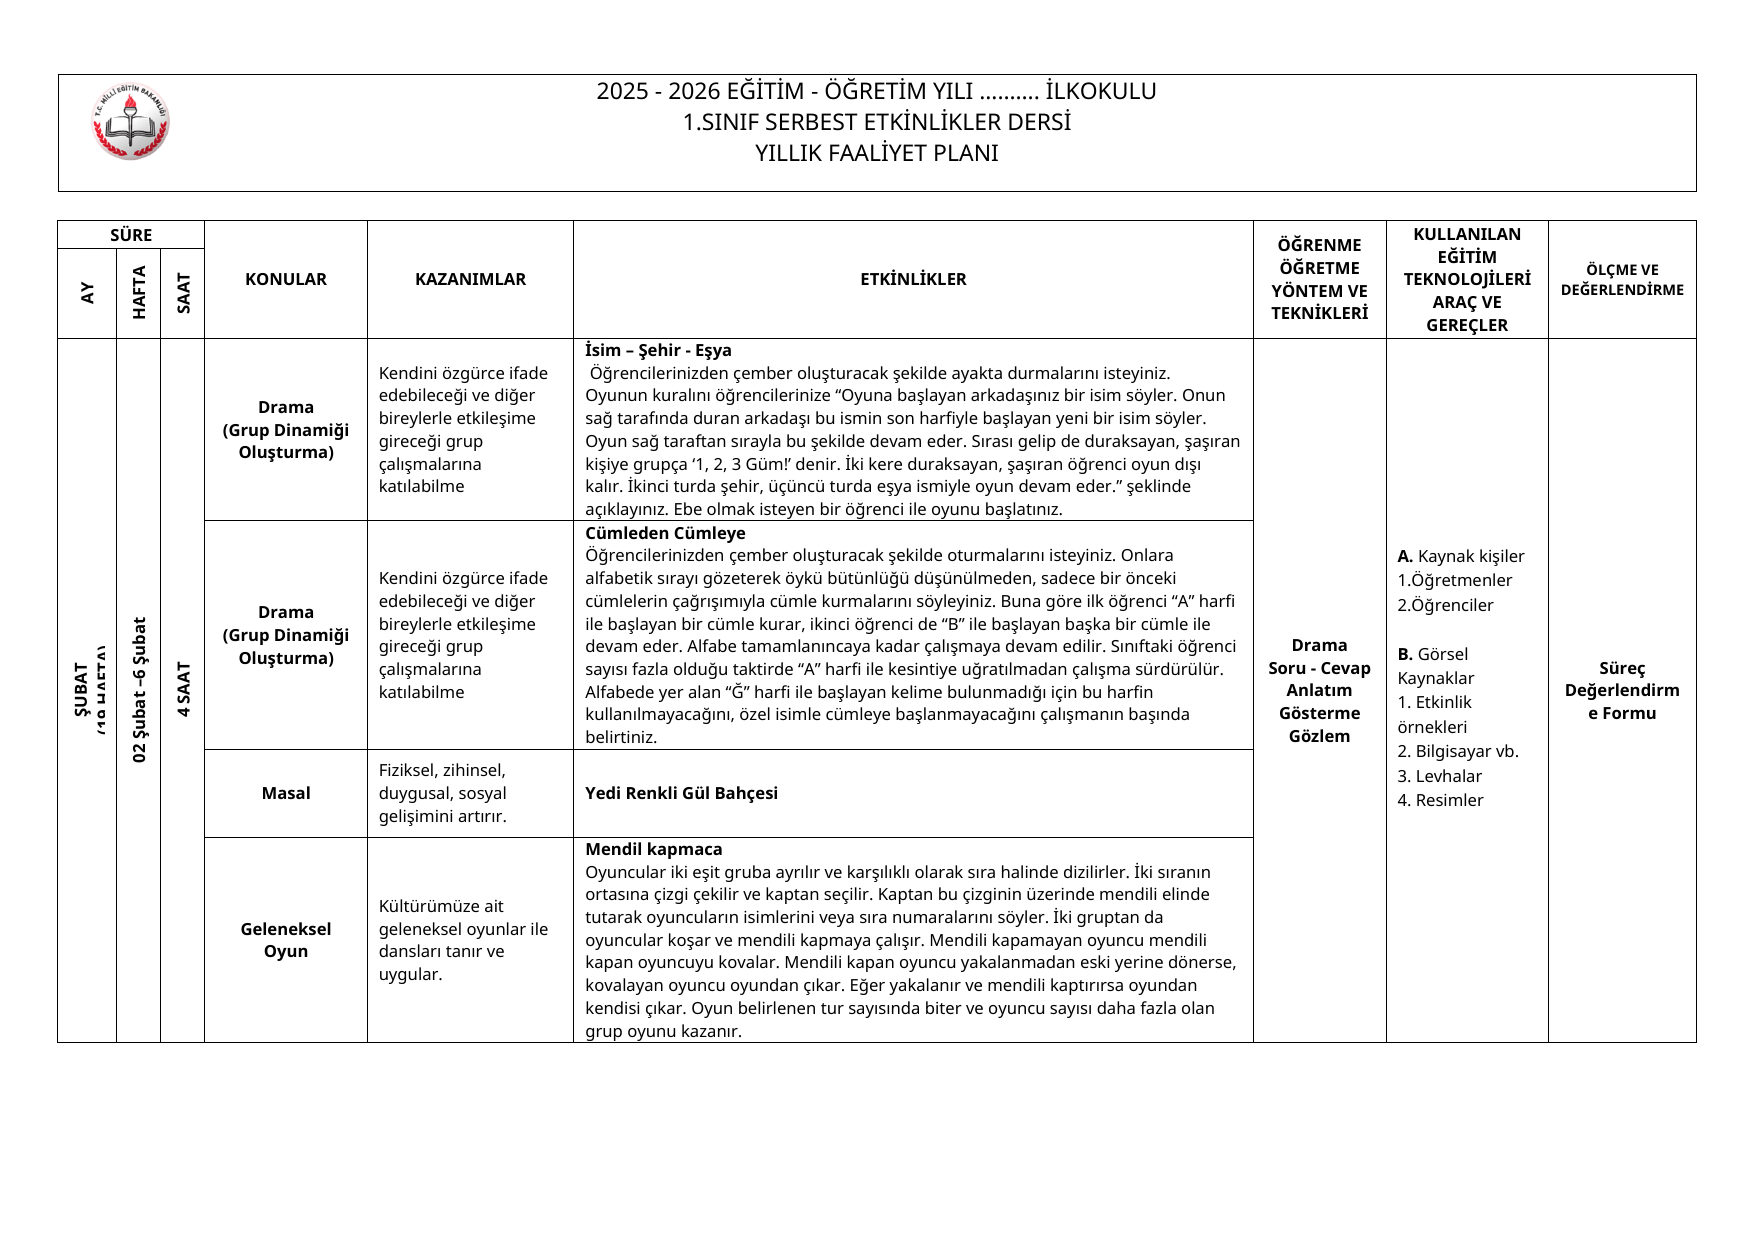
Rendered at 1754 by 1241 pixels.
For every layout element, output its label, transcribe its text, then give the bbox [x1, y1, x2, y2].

picture [85, 77, 175, 167]
table_cell İsim – Şehir - Eşya Öğrencilerinizden çember oluşturacak şekilde ayakta durmalarını isteyiniz. Oyunun kuralını öğrencilerinize “Oyuna başlayan arkadaşınız bir isim söyler. Onun sağ tarafında duran arkadaşı bu ismin son harfiyle başlayan yeni bir isim söyler. Oyun sağ taraftan sırayla bu şekilde devam eder. Sırası gelip de duraksayan, şaşıran kişiye grupça ‘1, 2, 3 Güm!’ denir. İki kere duraksayan, şaşıran öğrenci oyun dışı kalır. İkinci turda şehir, üçüncü turda eşya ismiyle oyun devam eder.” şeklinde açıklayınız. Ebe olmak isteyen bir öğrenci ile oyunu başlatınız. [574, 339, 1253, 520]
table_header ÖĞRENME ÖĞRETME YÖNTEM VE TEKNİKLERİ [1254, 221, 1386, 338]
table_cell Mendil kapmaca Oyuncular iki eşit gruba ayrılır ve karşılıklı olarak sıra halinde dizilirler. İki sıranın ortasına çizgi çekilir ve kaptan seçilir. Kaptan bu çizginin üzerinde mendili elinde tutarak oyuncuların isimlerini veya sıra numaralarını söyler. İki gruptan da oyuncular koşar ve mendili kapmaya çalışır. Mendili kapamayan oyuncu mendili kapan oyuncuyu kovalar. Mendili kapan oyuncu yakalanmadan eski yerine dönerse, kovalayan oyuncu oyundan çıkar. Eğer yakalanır ve mendili kaptırırsa oyundan kendisi çıkar. Oyun belirlenen tur sayısında biter ve oyuncu sayısı daha fazla olan grup oyunu kazanır. [574, 838, 1253, 1042]
table_cell Süreç Değerlendirme Formu [1549, 339, 1696, 1042]
table_cell Kendini özgürce ifade edebileceği ve diğer bireylerle etkileşime gireceği grup çalışmalarına katılabilme [368, 521, 573, 748]
table_cell Masal [205, 750, 367, 837]
table_cell Yedi Renkli Gül Bahçesi [574, 750, 1253, 837]
table_header KULLANILAN EĞİTİM TEKNOLOJİLERİ ARAÇ VE GEREÇLER [1387, 221, 1548, 338]
table_cell Fiziksel, zihinsel, duygusal, sosyal gelişimini artırır. [368, 750, 573, 837]
table_cell Cümleden Cümleye Öğrencilerinizden çember oluşturacak şekilde oturmalarını isteyiniz. Onlara alfabetik sırayı gözeterek öykü bütünlüğü düşünülmeden, sadece bir önceki cümlelerin çağrışımıyla cümle kurmalarını söyleyiniz. Buna göre ilk öğrenci “A” harfi ile başlayan bir cümle kurar, ikinci öğrenci de “B” ile başlayan başka bir cümle ile devam eder. Alfabe tamamlanıncaya kadar çalışmaya devam edilir. Sınıftaki öğrenci sayısı fazla olduğu taktirde “A” harfi ile kesintiye uğratılmadan çalışma sürdürülür. Alfabede yer alan “Ğ” harfi ile başlayan kelime bulunmadığı için bu harfin kullanılmayacağını, özel isimle cümleye başlanmayacağını çalışmanın başında belirtiniz. [574, 521, 1253, 748]
table_cell A. Kaynak kişiler 1.Öğretmenler 2.Öğrenciler B. Görsel Kaynaklar 1. Etkinlik örnekleri 2. Bilgisayar vb. 3. Levhalar 4. Resimler [1387, 339, 1548, 1042]
table_header ETKİNLİKLER [574, 221, 1253, 338]
table_cell HAFTA [117, 249, 160, 338]
table_header SÜRE [58, 221, 204, 248]
table_cell Geleneksel Oyun [205, 838, 367, 1042]
table_cell Drama Soru - Cevap Anlatım Gösterme Gözlem [1254, 339, 1386, 1042]
table_cell AY [58, 249, 116, 338]
table_header ÖLÇME VE DEĞERLENDİRME [1549, 221, 1696, 338]
table_cell Kültürümüze ait geleneksel oyunlar ile dansları tanır ve uygular. [368, 838, 573, 1042]
table_header KONULAR [205, 221, 367, 338]
table_cell Drama (Grup Dinamiği Oluşturma) [205, 521, 367, 748]
table_cell 4 SAAT [161, 339, 204, 1042]
table_cell SAAT [161, 249, 204, 338]
table_cell 02 Şubat –6 Şubat [117, 339, 160, 1042]
table_cell Drama (Grup Dinamiği Oluşturma) [205, 339, 367, 520]
table_cell ŞUBAT (19.HAFTA) [58, 339, 116, 1042]
table_cell Kendini özgürce ifade edebileceği ve diğer bireylerle etkileşime gireceği grup çalışmalarına katılabilme [368, 339, 573, 520]
table_header KAZANIMLAR [368, 221, 573, 338]
